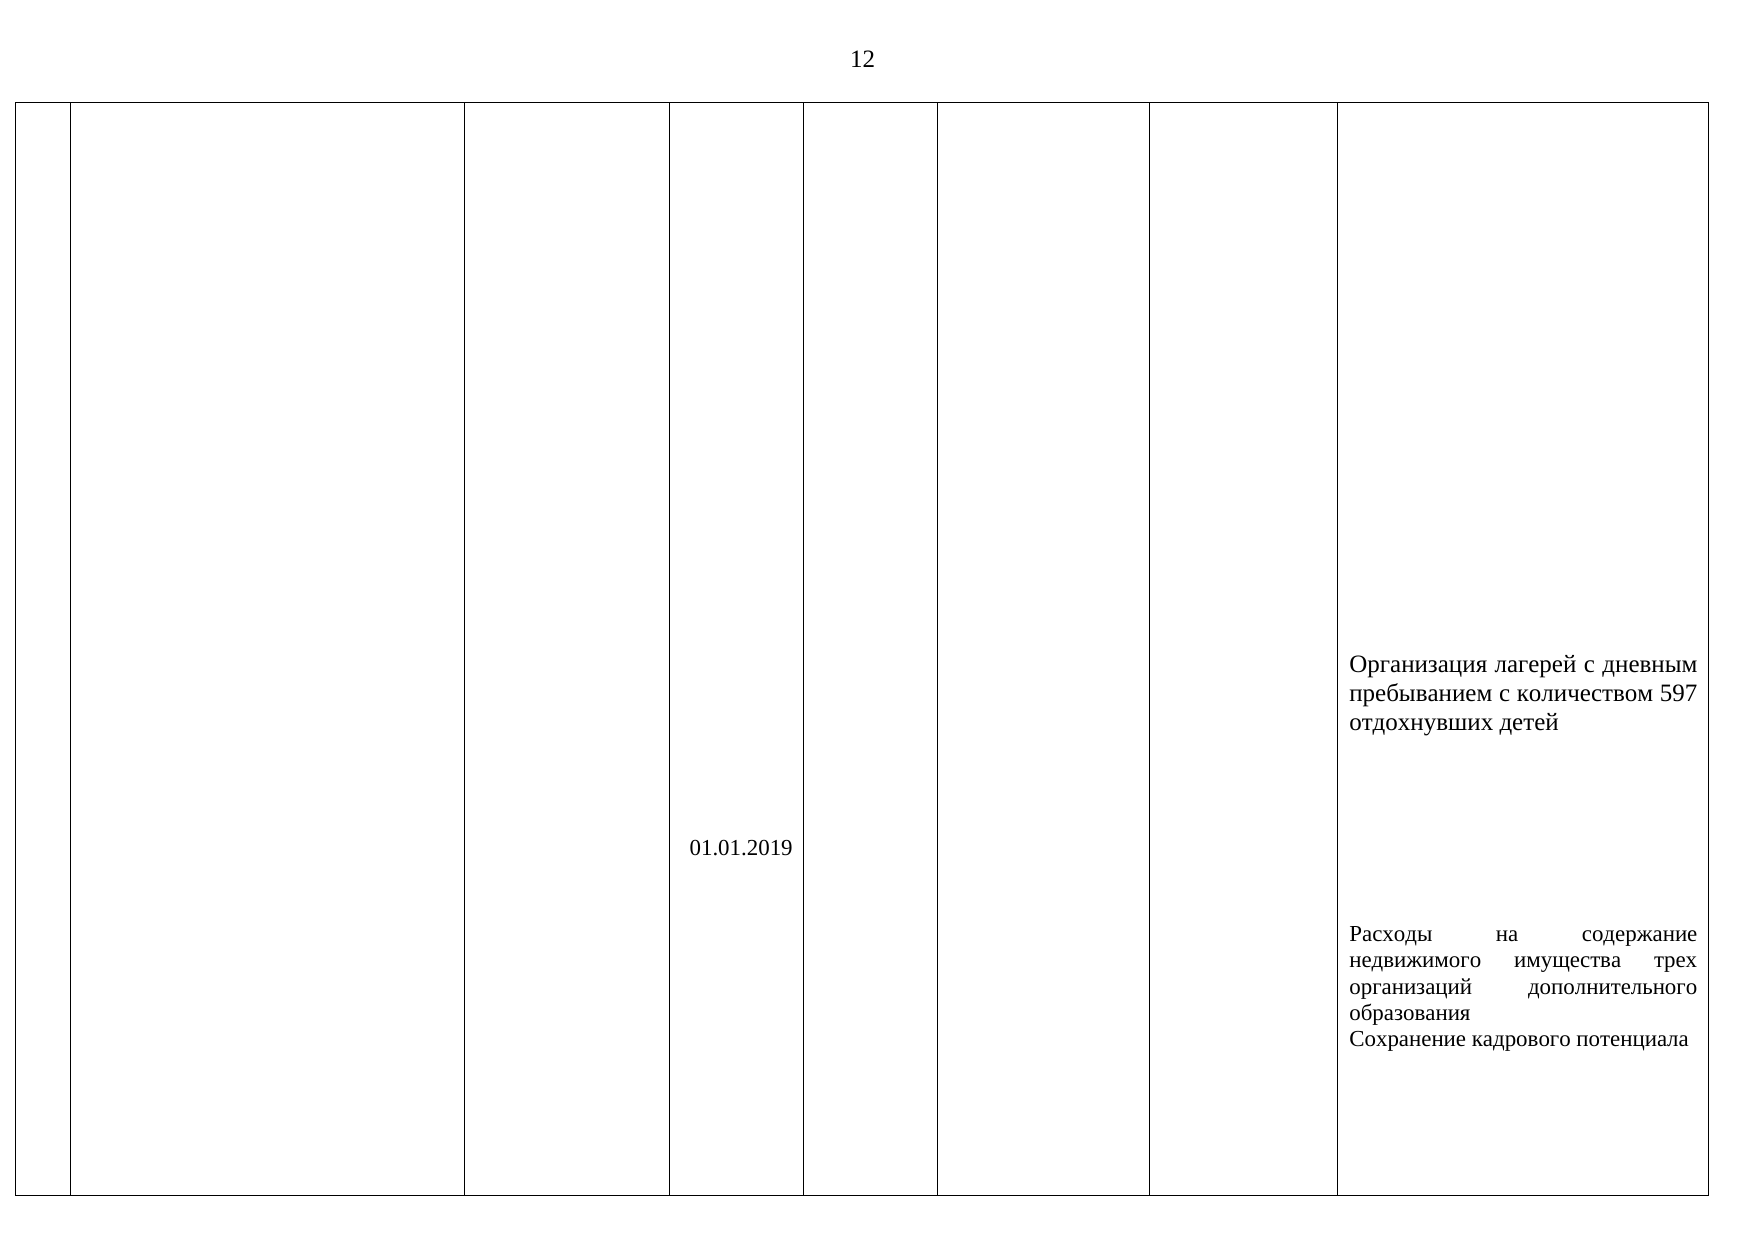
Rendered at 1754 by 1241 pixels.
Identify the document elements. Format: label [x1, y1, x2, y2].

table_cell [938, 103, 1149, 1195]
table_cell [1150, 103, 1337, 1195]
